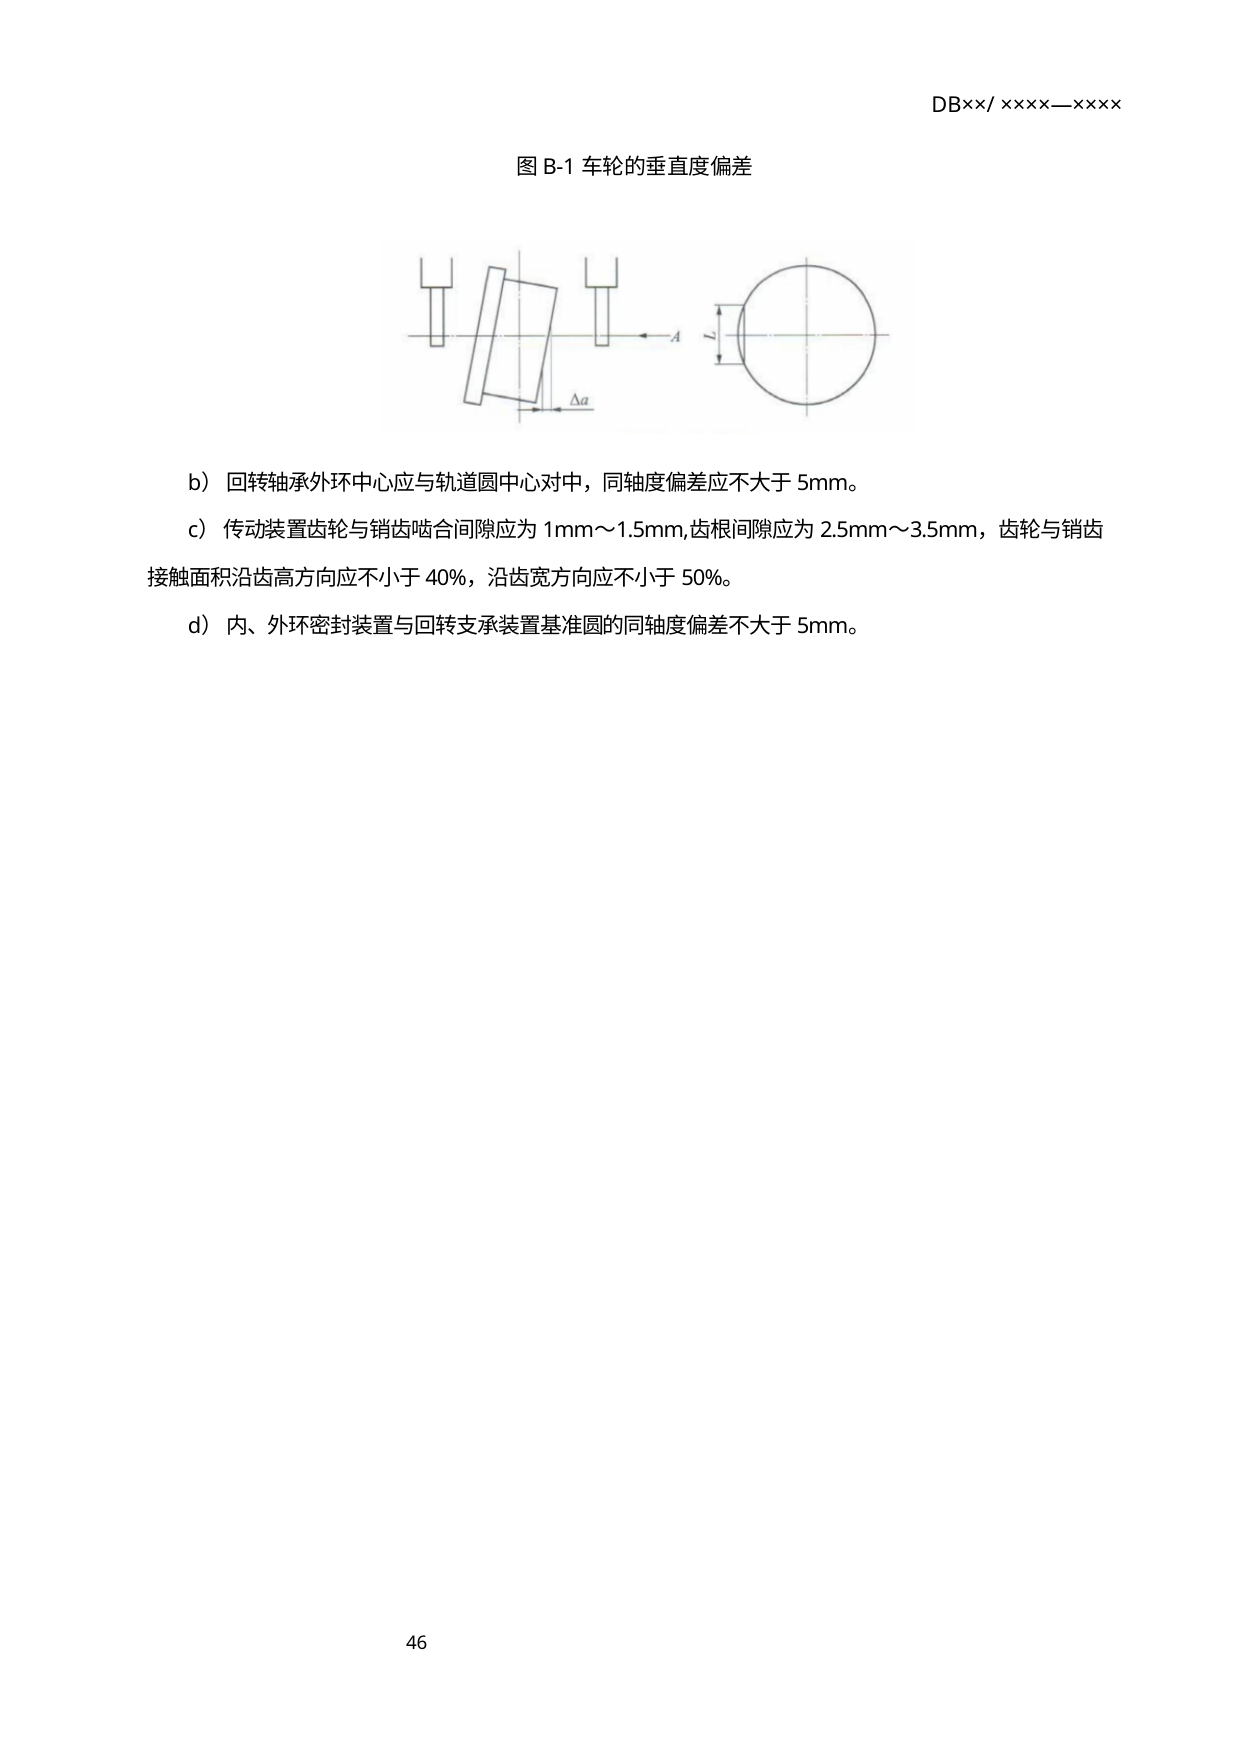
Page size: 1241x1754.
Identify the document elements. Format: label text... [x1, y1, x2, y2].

text c） 传动装置齿轮与销齿啮合间隙应为1mm～1.5mm,齿根间隙应为2.5mm～3.5mm，齿轮与销齿接触面积沿齿高方向应不小于40%，沿齿宽方向应不小于50%。 [148, 512, 1122, 592]
text 图B-1 车轮的垂直度偏差 [148, 151, 1122, 181]
picture [381, 237, 917, 434]
text d） 内、外环密封装置与回转支承装置基准圆的同轴度偏差不大于5mm。 [148, 608, 1122, 639]
